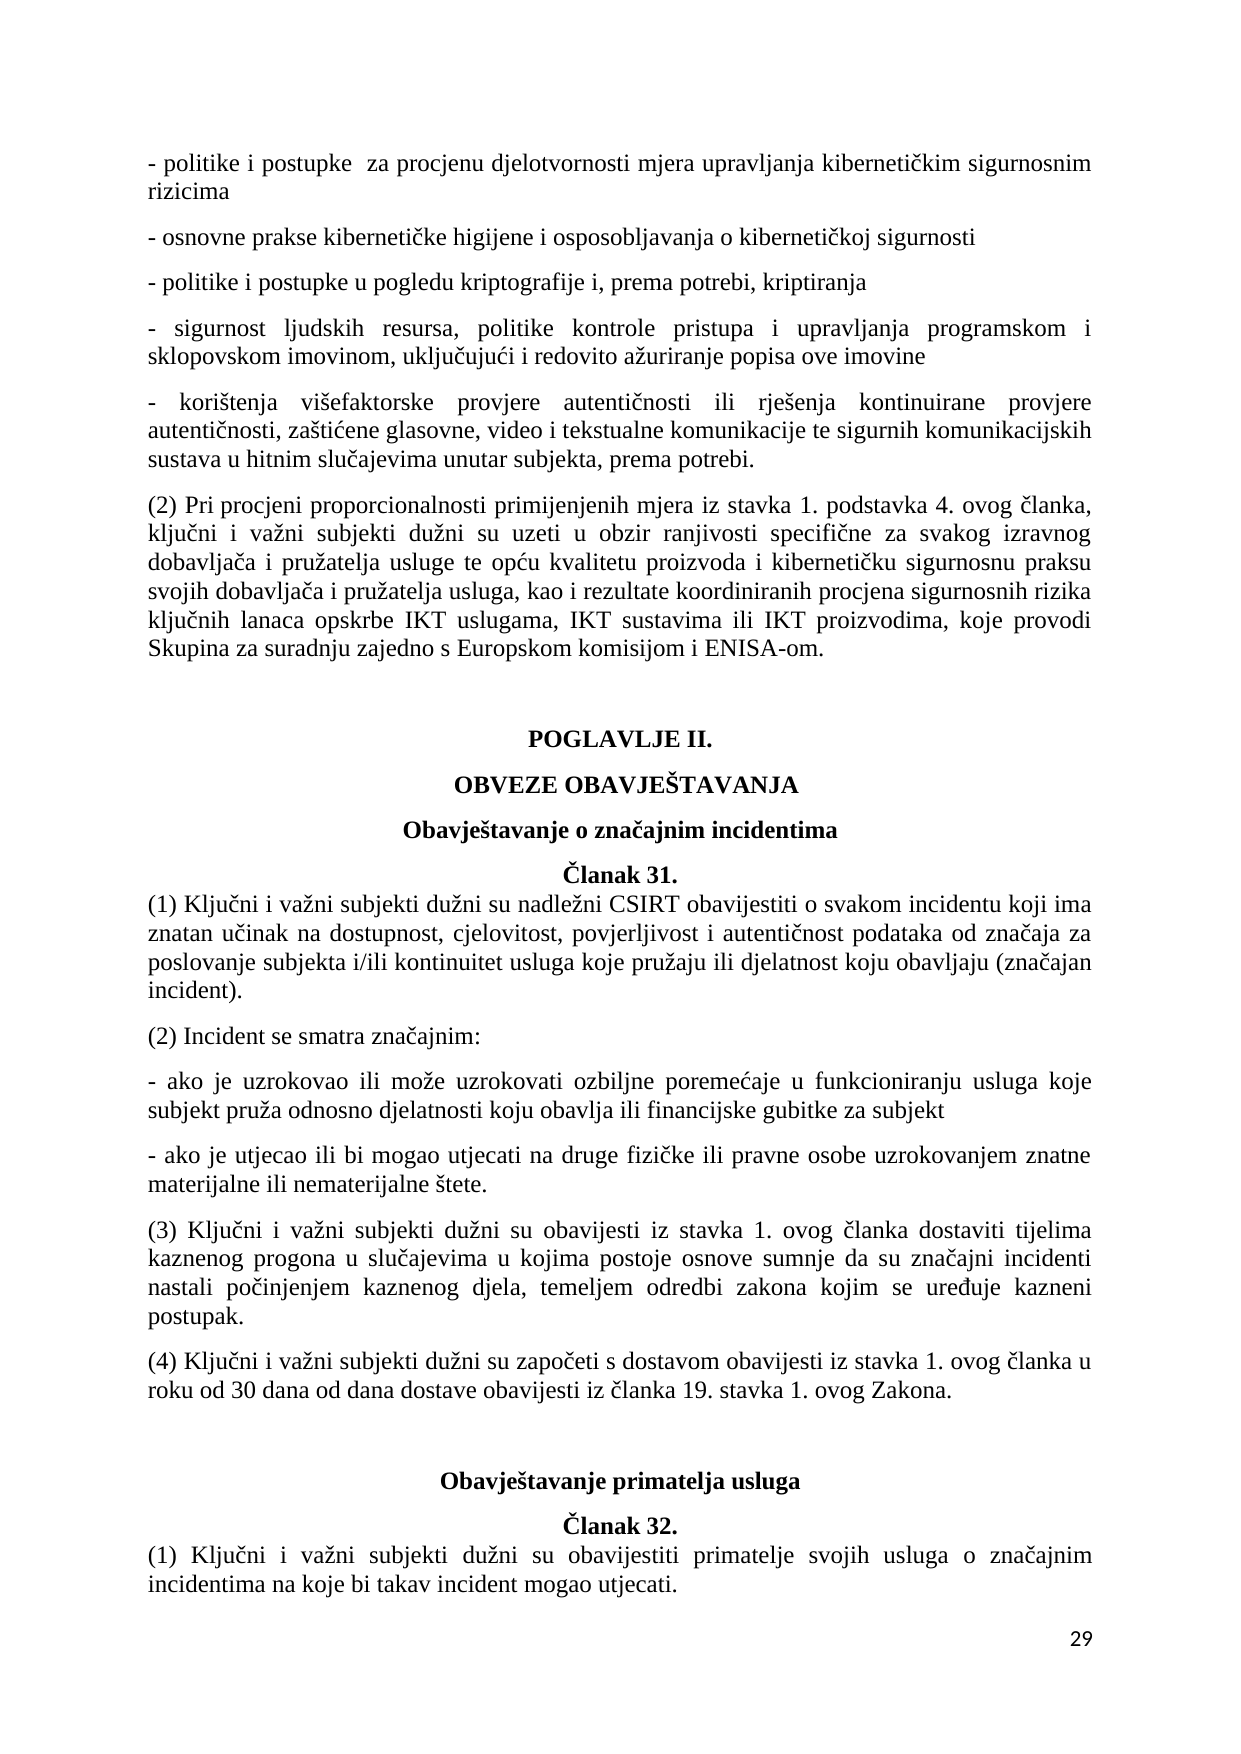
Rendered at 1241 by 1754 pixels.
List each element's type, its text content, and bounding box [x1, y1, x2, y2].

text (3) Ključni i važni subjekti dužni su obavijesti iz stavka 1. ovog članka dostaviti tijelima kaznenog progona u slučajevima u kojima postoje osnove sumnje da su značajni incidenti nastali počinjenjem kaznenog djela, temeljem odredbi zakona kojim se uređuje kazneni postupak. [148, 1215, 1093, 1330]
text - ako je utjecao ili bi mogao utjecati na druge fizičke ili pravne osobe uzrokovanjem znatne materijalne ili nematerijalne štete. [148, 1141, 1093, 1198]
text Članak 31. [148, 861, 1093, 889]
text (4) Ključni i važni subjekti dužni su započeti s dostavom obavijesti iz stavka 1. ovog članka u roku od 30 dana od dana dostave obavijesti iz članka 19. stavka 1. ovog Zakona. [148, 1346, 1093, 1404]
text - politike i postupke u pogledu kriptografije i, prema potrebi, kriptiranja [148, 267, 1093, 296]
text Članak 32. [148, 1511, 1093, 1540]
text - korištenja višefaktorske provjere autentičnosti ili rješenja kontinuirane provjere autentičnosti, zaštićene glasovne, video i tekstualne komunikacije te sigurnih komunikacijskih sustava u hitnim slučajevima unutar subjekta, prema potrebi. [148, 387, 1093, 473]
text OBVEZE OBAVJEŠTAVANJA [148, 770, 1093, 798]
text Obavještavanje primatelja usluga [148, 1466, 1093, 1495]
text Obavještavanje o značajnim incidentima [148, 815, 1093, 844]
text - osnovne prakse kibernetičke higijene i osposobljavanja o kibernetičkoj sigurnosti [148, 222, 1093, 251]
text (2) Pri procjeni proporcionalnosti primijenjenih mjera iz stavka 1. podstavka 4. ovog članka, ključni i važni subjekti dužni su uzeti u obzir ranjivosti specifične za svakog izravnog dobavljača i pružatelja usluge te opću kvalitetu proizvoda i kibernetičku sigurnosnu praksu svojih dobavljača i pružatelja usluga, kao i rezultate koordiniranih procjena sigurnosnih rizika ključnih lanaca opskrbe IKT uslugama, IKT sustavima ili IKT proizvodima, koje provodi Skupina za suradnju zajedno s Europskom komisijom i ENISA-om. [148, 490, 1093, 662]
text - sigurnost ljudskih resursa, politike kontrole pristupa i upravljanja programskom i sklopovskom imovinom, uključujući i redovito ažuriranje popisa ove imovine [148, 313, 1093, 370]
text - politike i postupke za procjenu djelotvornosti mjera upravljanja kibernetičkim sigurnosnim rizicima [148, 148, 1093, 205]
text (2) Incident se smatra značajnim: [148, 1021, 1093, 1050]
text POGLAVLJE II. [148, 724, 1093, 753]
text (1) Ključni i važni subjekti dužni su obavijestiti primatelje svojih usluga o značajnim incidentima na koje bi takav incident mogao utjecati. [148, 1540, 1093, 1598]
text (1) Ključni i važni subjekti dužni su nadležni CSIRT obavijestiti o svakom incidentu koji ima znatan učinak na dostupnost, cjelovitost, povjerljivost i autentičnost podataka od značaja za poslovanje subjekta i/ili kontinuitet usluga koje pružaju ili djelatnost koju obavljaju (značajan incident). [148, 889, 1093, 1004]
text - ako je uzrokovao ili može uzrokovati ozbiljne poremećaje u funkcioniranju usluga koje subjekt pruža odnosno djelatnosti koju obavlja ili financijske gubitke za subjekt [148, 1066, 1093, 1124]
